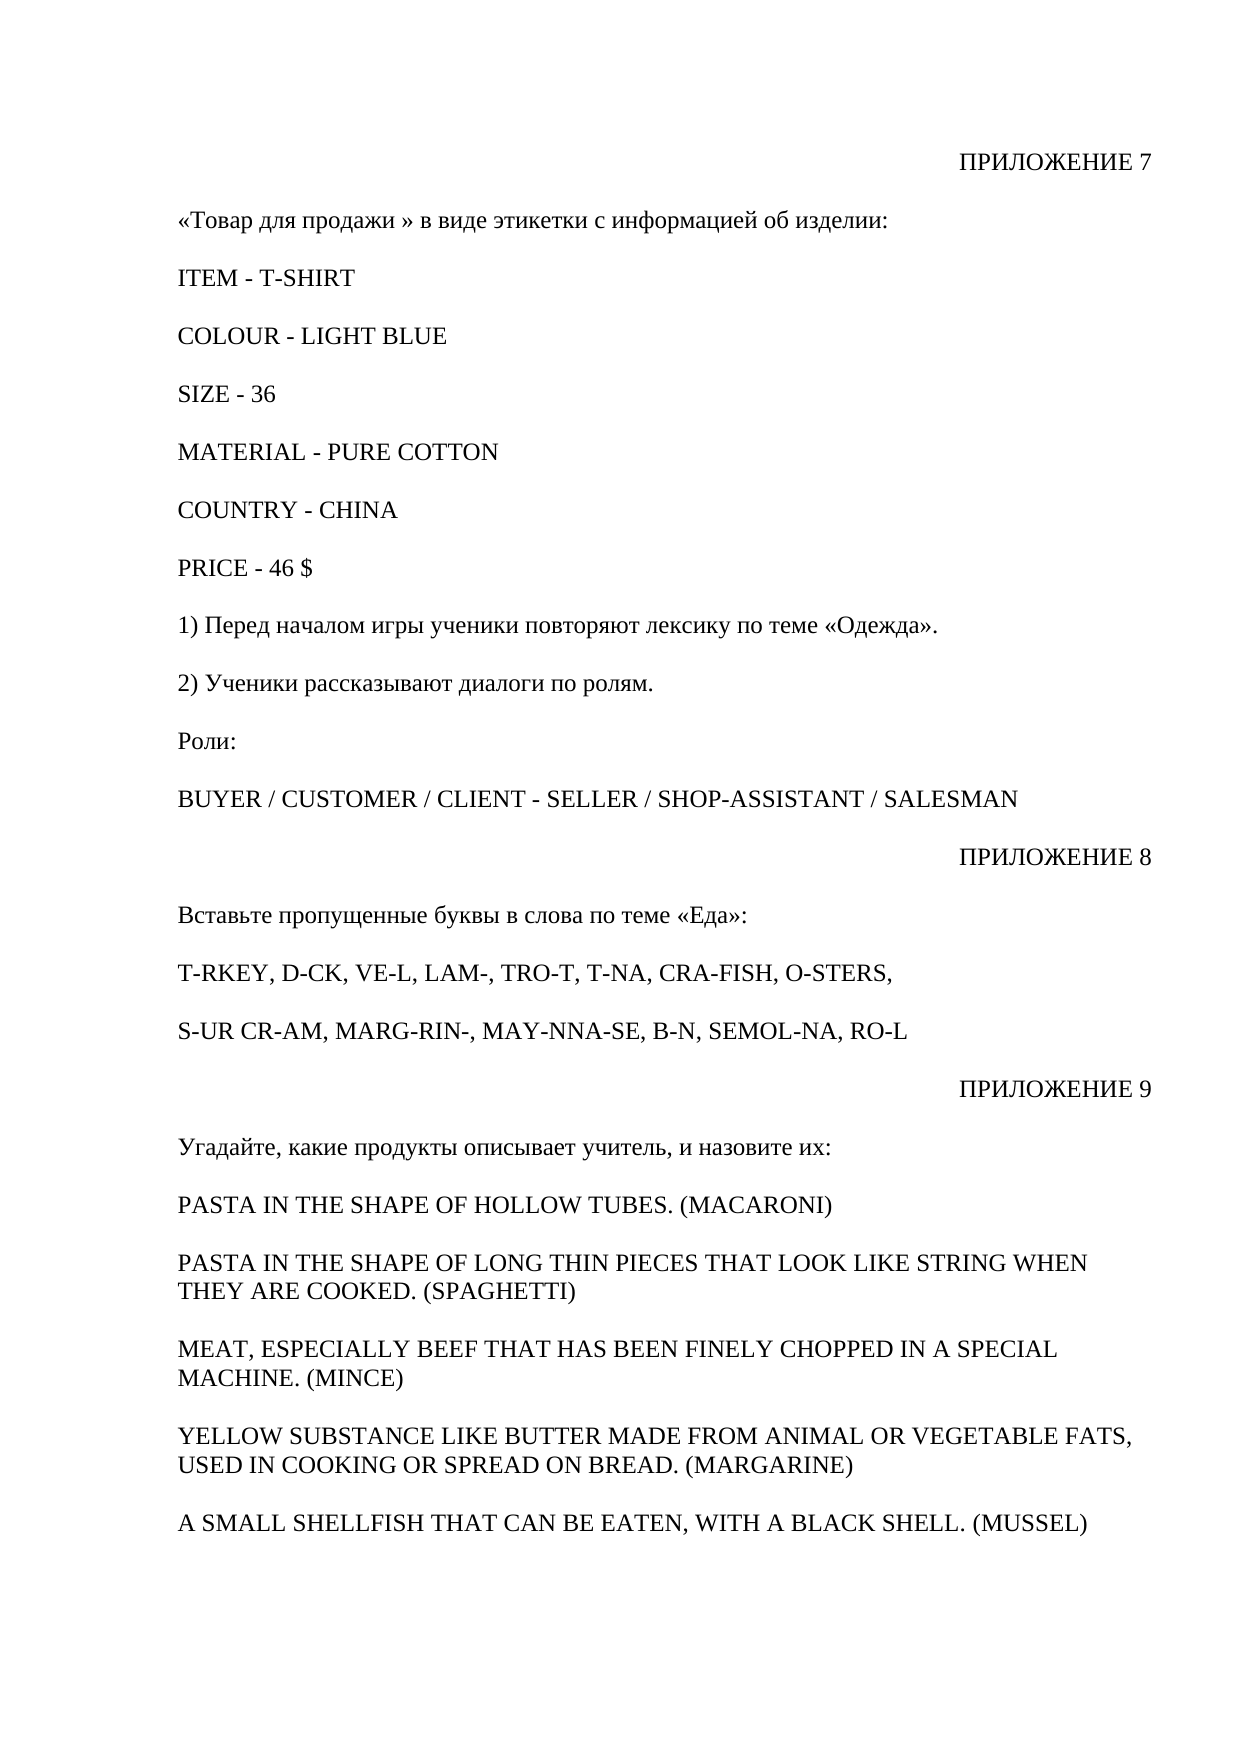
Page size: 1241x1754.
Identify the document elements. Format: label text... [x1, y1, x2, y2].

text 2) Ученики рассказывают диалоги по ролям. [177, 668, 1152, 697]
text YELLOW SUBSTANCE LIKE BUTTER MADE FROM ANIMAL OR VEGETABLE FATS, USED IN COOKING OR SPREAD ON BREAD. (MARGARINE) [177, 1421, 1152, 1478]
text COLOUR - LIGHT BLUE [177, 321, 1152, 350]
text Роли: [177, 726, 1152, 755]
text S-UR CR-AM, MARG-RIN-, MAY-NNA-SE, B-N, SEMOL-NA, RO-L [177, 1016, 1152, 1045]
text T-RKEY, D-CK, VE-L, LAM-, TRO-T, T-NA, CRA-FISH, O-STERS, [177, 958, 1152, 987]
text Вставьте пропущенные буквы в слова по теме «Еда»: [177, 900, 1152, 929]
text BUYER / CUSTOMER / CLIENT - SELLER / SHOP-ASSISTANT / SALESMAN [177, 784, 1152, 813]
text MATERIAL - PURE COTTON [177, 437, 1152, 466]
text COUNTRY - CHINA [177, 495, 1152, 523]
text ITEM - T-SHIRT [177, 263, 1152, 292]
text 1) Перед началом игры ученики повторяют лексику по теме «Одежда». [177, 611, 1152, 639]
text ПРИЛОЖЕНИЕ 7 [177, 147, 1152, 176]
text PASTA IN THE SHAPE OF HOLLOW TUBES. (MACARONI) [177, 1190, 1152, 1218]
text A SMALL SHELLFISH THAT CAN BE EATEN, WITH A BLACK SHELL. (MUSSEL) [177, 1508, 1152, 1536]
text «Товар для продажи » в виде этикетки с информацией об изделии: [177, 205, 1152, 234]
text SIZE - 36 [177, 379, 1152, 408]
text ПРИЛОЖЕНИЕ 9 [177, 1074, 1152, 1103]
text Угадайте, какие продукты описывает учитель, и назовите их: [177, 1132, 1152, 1161]
text ПРИЛОЖЕНИЕ 8 [177, 842, 1152, 871]
text PASTA IN THE SHAPE OF LONG THIN PIECES THAT LOOK LIKE STRING WHEN THEY ARE COOKED. (SPAGHETTI) [177, 1248, 1152, 1305]
text MEAT, ESPECIALLY BEEF THAT HAS BEEN FINELY CHOPPED IN A SPECIAL MACHINE. (MINCE) [177, 1334, 1152, 1392]
text PRICE - 46 $ [177, 553, 1152, 581]
